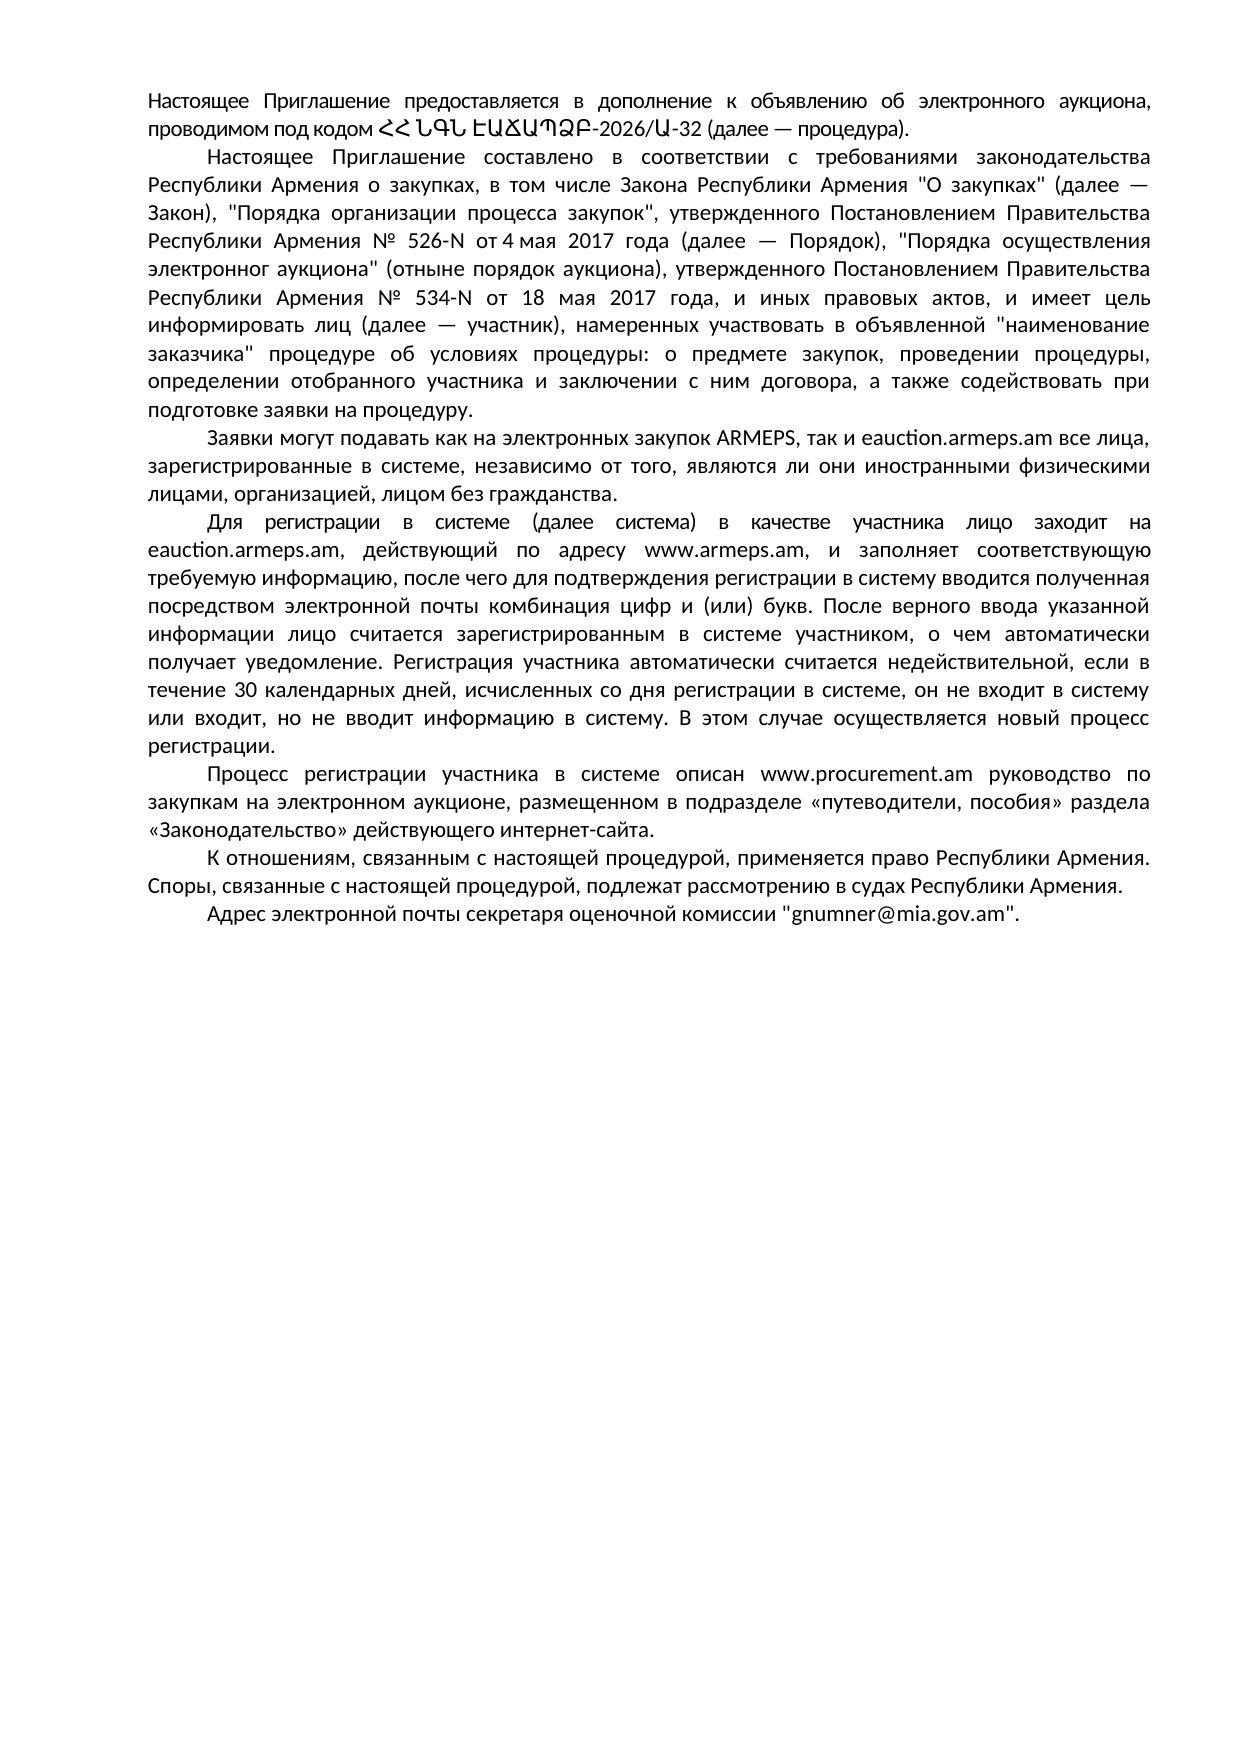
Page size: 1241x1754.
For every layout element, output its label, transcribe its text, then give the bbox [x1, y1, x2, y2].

text Адрес электронной почты секретаря оценочной комиссии "gnumner@mia.gov.am". [148, 899, 1152, 927]
text Для регистрации в системе (далее система) в качестве участника лицо заходит на eauction.armeps.am, действующий по адресу www.armeps.am, и заполняет соответствующую требуемую информацию, после чего для подтверждения регистрации в систему вводится полученная посредством электронной почты комбинация цифр и (или) букв. После верного ввода указанной информации лицо считается зарегистрированным в системе участником, о чем автоматически получает уведомление. Регистрация участника автоматически считается недействительной, если в течение 30 календарных дней, исчисленных со дня регистрации в системе, он не входит в систему или входит, но не вводит информацию в систему. В этом случае осуществляется новый процесс регистрации. [148, 507, 1152, 759]
text К отношениям, связанным с настоящей процедурой, применяется право Республики Армения. Споры, связанные с настоящей процедурой, подлежат рассмотрению в судах Республики Армения. [148, 843, 1152, 899]
text Настоящее Приглашение предоставляется в дополнение к объявлению об электронного аукциона, проводимом под кодом ՀՀ ՆԳՆ ԷԱՃԱՊՁԲ-2026/Ա-32 (далее — процедура). [148, 86, 1152, 142]
text Процесс регистрации участника в системе описан www.procurement.am руководство по закупкам на электронном аукционе, размещенном в подразделе «путеводители, пособия» раздела «Законодательство» действующего интернет-сайта. [148, 759, 1152, 843]
text Заявки могут подавать как на электронных закупок ARMEPS, так и eauction.armeps.am все лица, зарегистрированные в системе, независимо от того, являются ли они иностранными физическими лицами, организацией, лицом без гражданства. [148, 423, 1152, 507]
text Настоящее Приглашение составлено в соответствии с требованиями законодательства Республики Армения о закупках, в том числе Закона Республики Армения "О закупках" (далее — Закон), "Порядка организации процесса закупок", утвержденного Постановлением Правительства Республики Армения № 526-N от 4 мая 2017 года (далее — Порядок), "Порядка осуществления электронног аукциона" (отныне порядок аукциона), утвержденного Постановлением Правительства Республики Армения № 534-N от 18 мая 2017 года, и иных правовых актов, и имеет цель информировать лиц (далее — участник), намеренных участвовать в объявленной "наименование заказчика" процедуре об условиях процедуры: о предмете закупок, проведении процедуры, определении отобранного участника и заключении с ним договора, а также содействовать при подготовке заявки на процедуру. [148, 142, 1152, 423]
